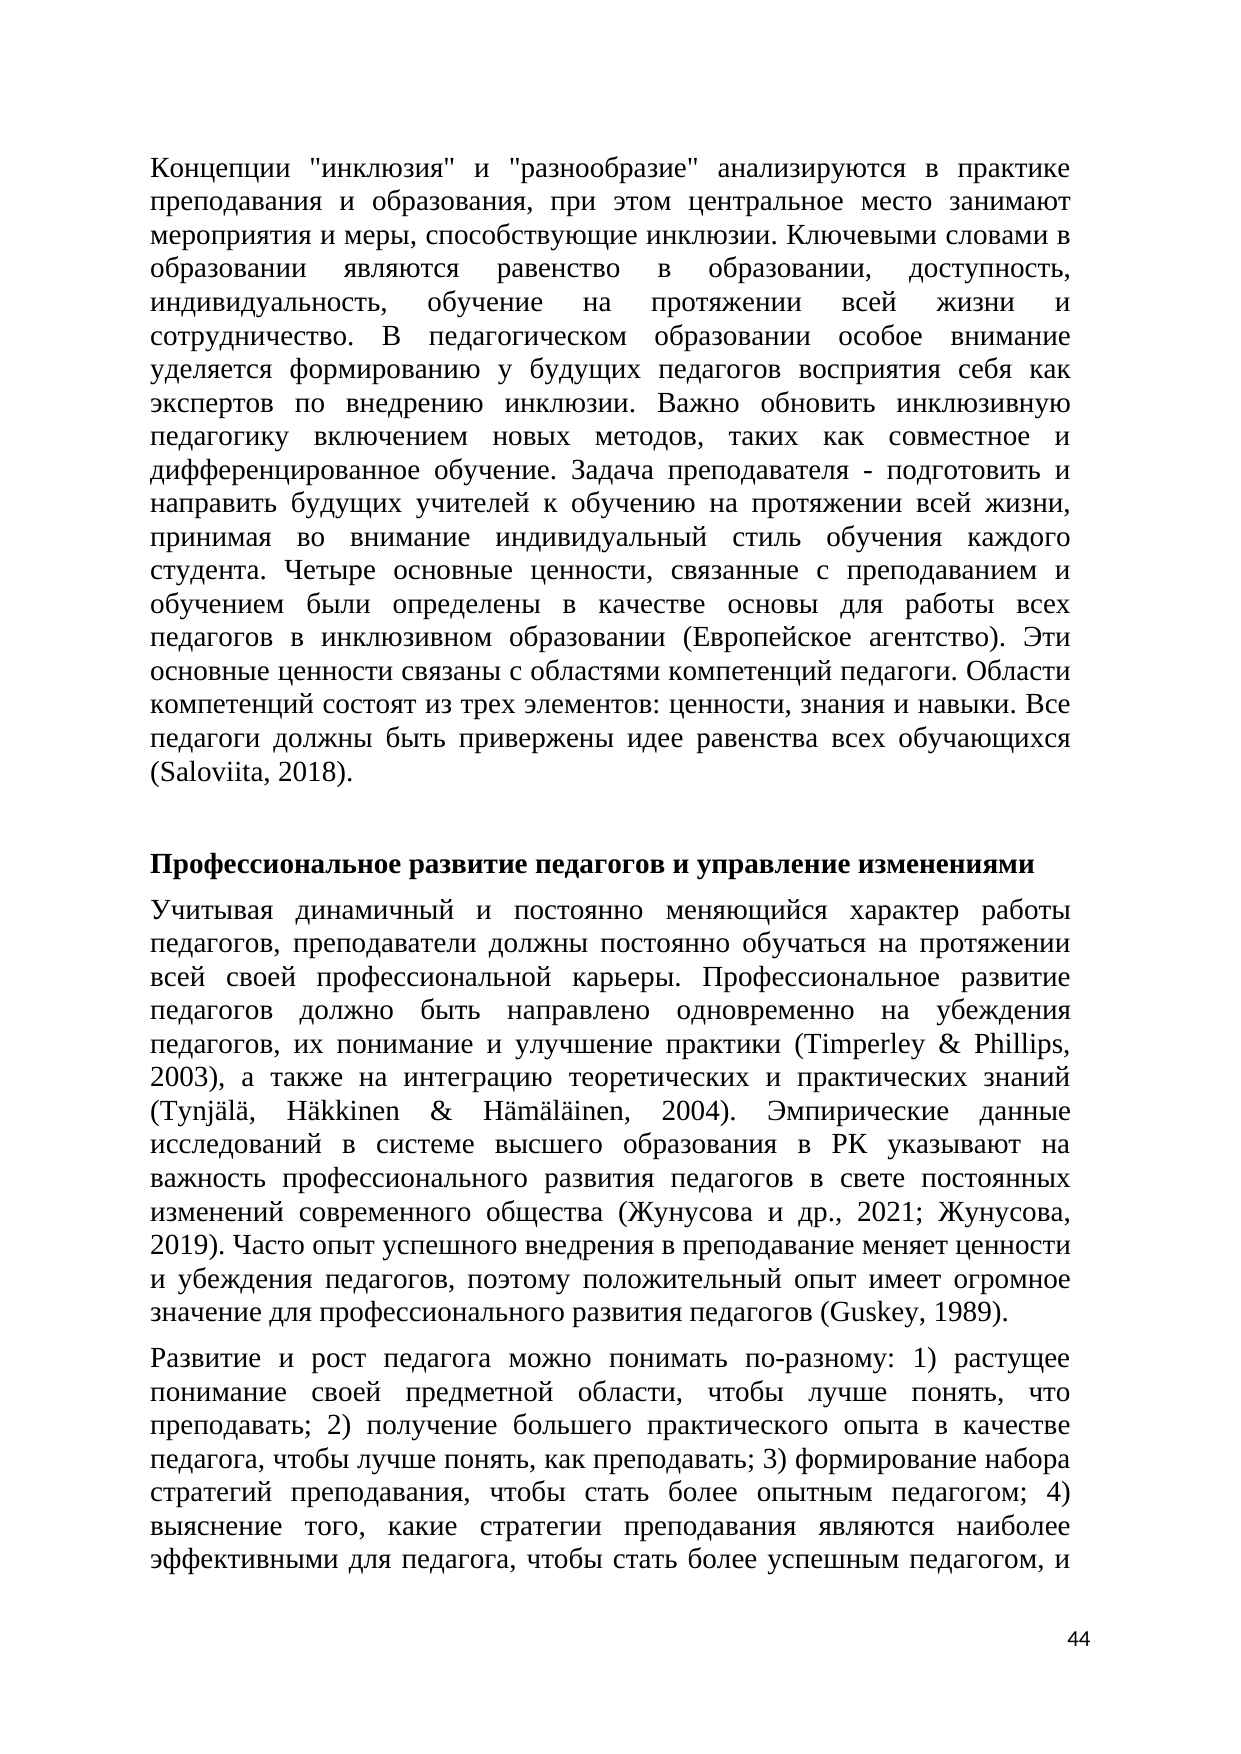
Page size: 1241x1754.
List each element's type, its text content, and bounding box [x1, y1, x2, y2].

text Учитывая динамичный и постоянно меняющийся характер работы педагогов, преподаватели должны постоянно обучаться на протяжении всей своей профессиональной карьеры. Профессиональное развитие педагогов должно быть направлено одновременно на убеждения педагогов, их понимание и улучшение практики (Timperley & Phillips, 2003), а также на интеграцию теоретических и практических знаний (Tynjälä, Häkkinen & Hämäläinen, 2004). Эмпирические данные исследований в системе высшего образования в РК указывают на важность профессионального развития педагогов в свете постоянных изменений современного общества (Жунусова и др., 2021; Жунусова, 2019). Часто опыт успешного внедрения в преподавание меняет ценности и убеждения педагогов, поэтому положительный опыт имеет огромное значение для профессионального развития педагогов (Guskey, 1989). [150, 892, 1071, 1328]
text Концепции "инклюзия" и "разнообразие" анализируются в практике преподавания и образования, при этом центральное место занимают мероприятия и меры, способствующие инклюзии. Ключевыми словами в образовании являются равенство в образовании, доступность, индивидуальность, обучение на протяжении всей жизни и сотрудничество. В педагогическом образовании особое внимание уделяется формированию у будущих педагогов восприятия себя как экспертов по внедрению инклюзии. Важно обновить инклюзивную педагогику включением новых методов, таких как совместное и дифференцированное обучение. Задача преподавателя - подготовить и направить будущих учителей к обучению на протяжении всей жизни, принимая во внимание индивидуальный стиль обучения каждого студента. Четыре основные ценности, связанные с преподаванием и обучением были определены в качестве основы для работы всех педагогов в инклюзивном образовании (Европейское агентство). Эти основные ценности связаны с областями компетенций педагоги. Области компетенций состоят из трех элементов: ценности, знания и навыки. Все педагоги должны быть привержены идее равенства всех обучающихся (Saloviita, 2018). [150, 150, 1071, 787]
text Профессиональное развитие педагогов и управление изменениями [150, 846, 1071, 879]
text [150, 1340, 1071, 1575]
